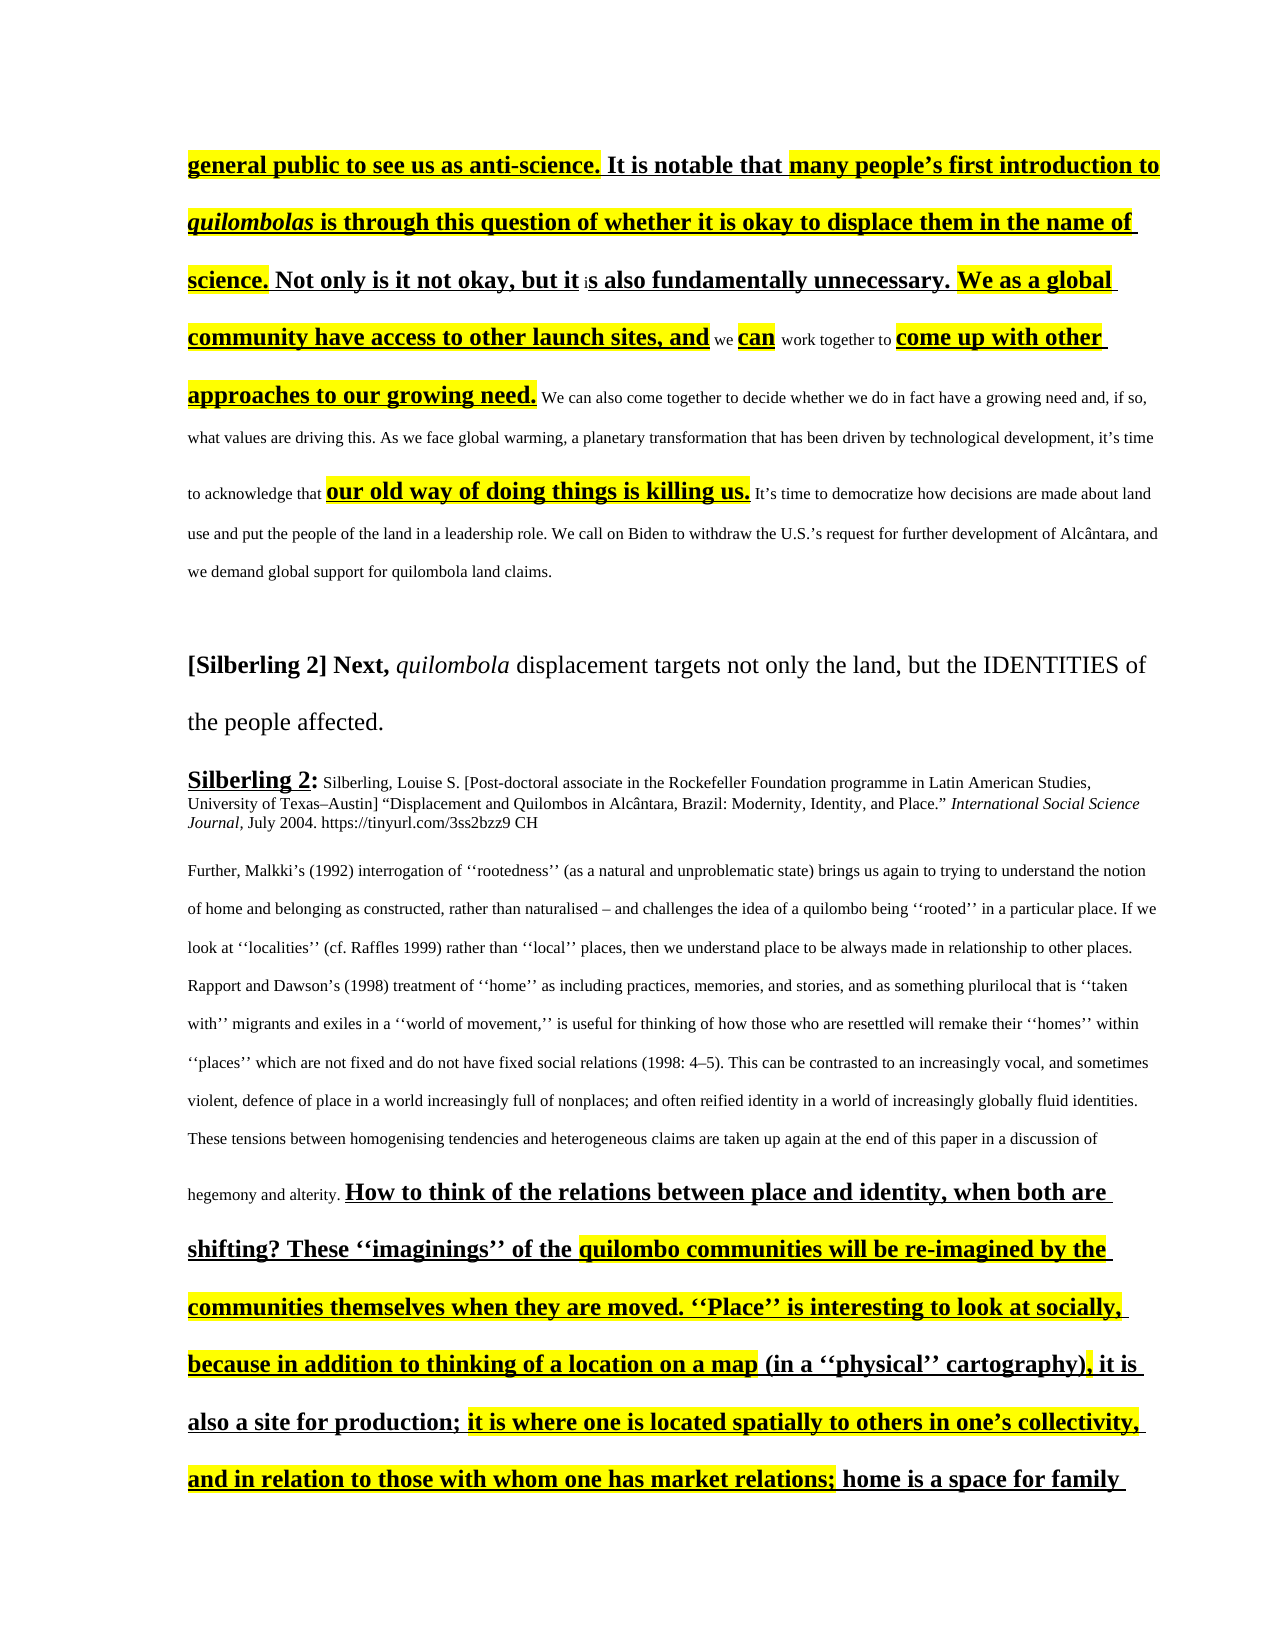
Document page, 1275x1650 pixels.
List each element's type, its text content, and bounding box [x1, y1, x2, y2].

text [187, 861, 1162, 1493]
text Silberling 2: Silberling, Louise S. [Post-doctoral associate in the Rockefeller Foundation programme in Latin American Studies, University of Texas–Austin] “Displacement and Quilombos in Alcântara, Brazil: Modernity, Identity, and Place.” International Social Science Journal, July 2004. https://tinyurl.com/3ss2bzz9 CH [187, 765, 1162, 832]
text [187, 150, 1162, 581]
subtitle [Silberling 2] Next, quilombola displacement targets not only the land, but the IDENTITIES of the people affected. [187, 650, 1162, 736]
